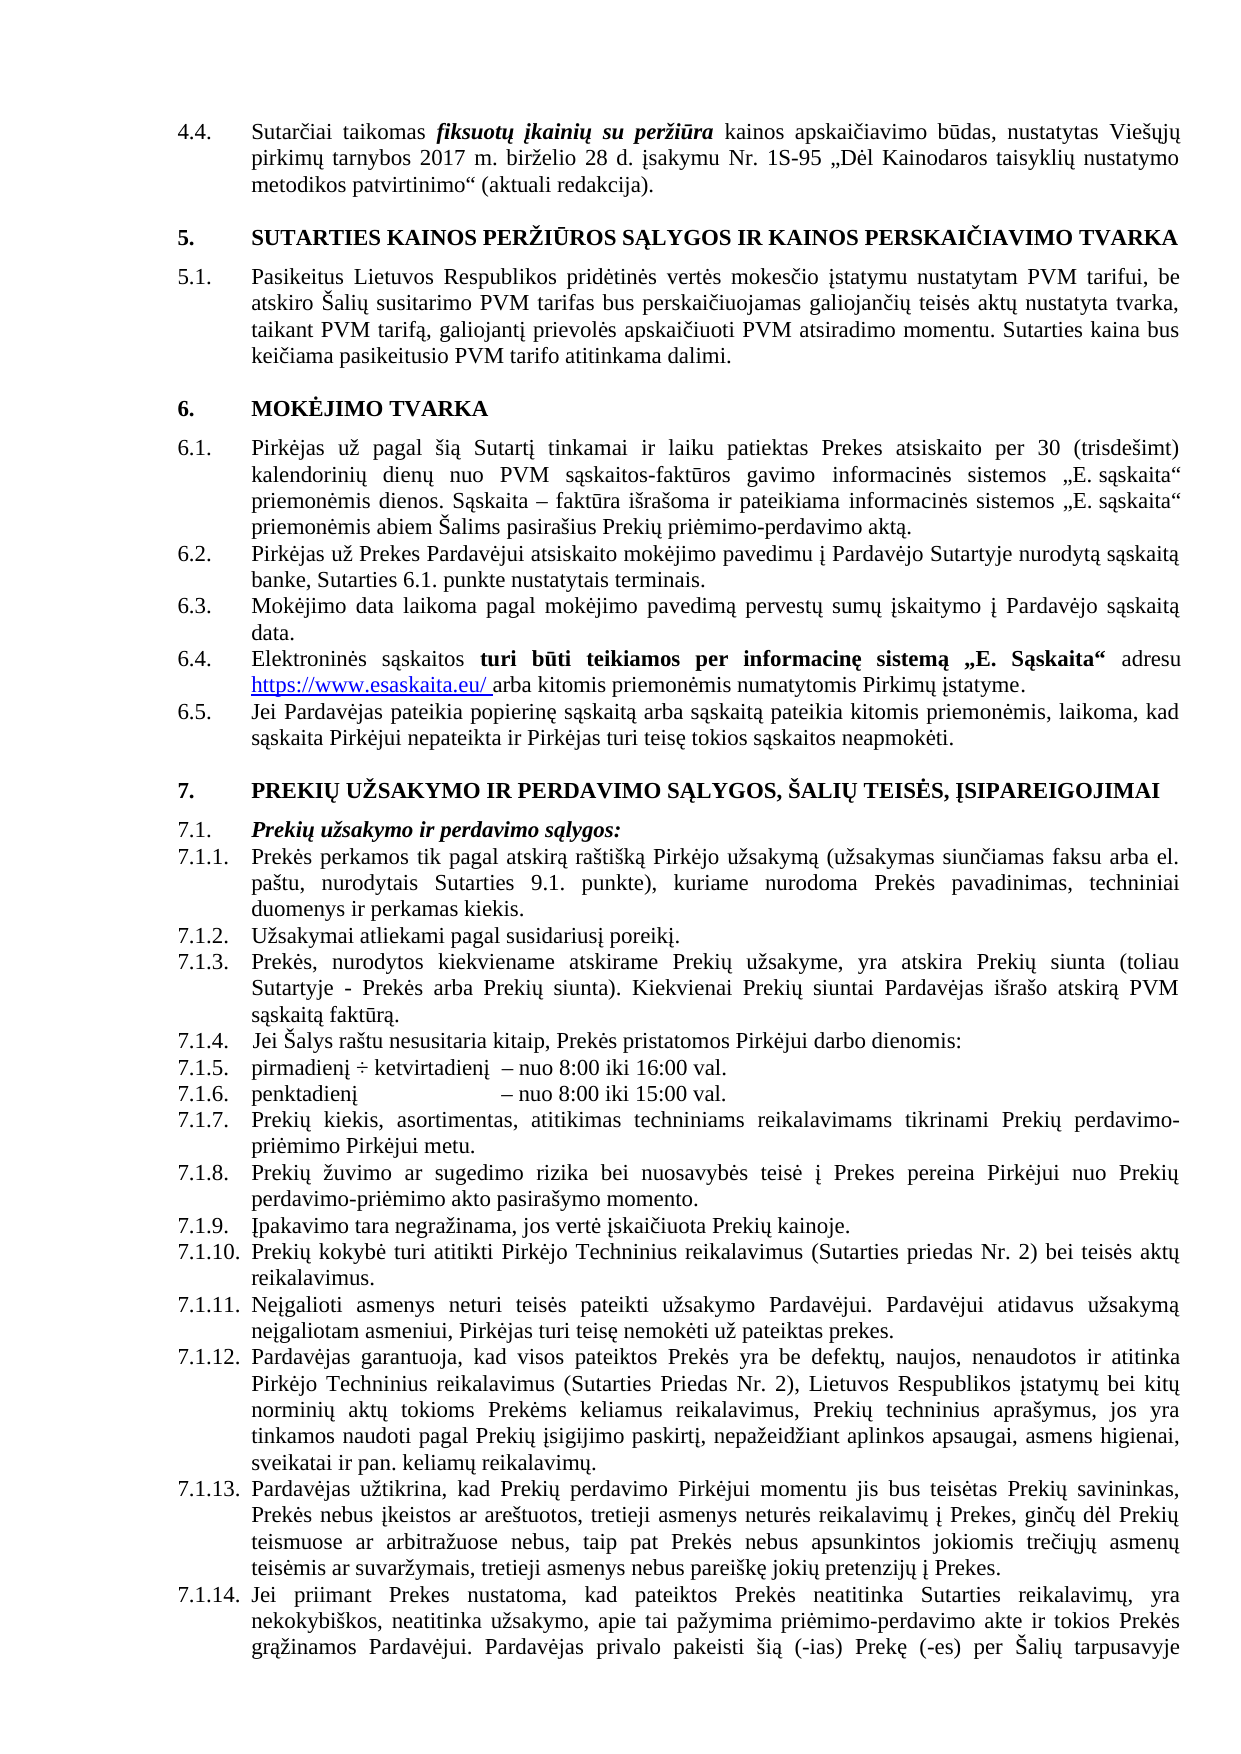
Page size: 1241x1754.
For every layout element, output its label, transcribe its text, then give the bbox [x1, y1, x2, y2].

text Pardavėjas garantuoja, kad visos pateiktos Prekės yra be defektų, naujos, nenaudotos ir atitinka Pirkėjo Techninius reikalavimus (Sutarties Priedas Nr. 2), Lietuvos Respublikos įstatymų bei kitų norminių aktų tokioms Prekėms keliamus reikalavimus, Prekių techninius aprašymus, jos yra tinkamos naudoti pagal Prekių įsigijimo paskirtį, nepažeidžiant aplinkos apsaugai, asmens higienai, sveikatai ir pan. keliamų reikalavimų. [177, 1343, 1181, 1475]
text Užsakymai atliekami pagal susidariusį poreikį. [177, 922, 1181, 948]
text Prekės, nurodytos kiekviename atskirame Prekių užsakyme, yra atskira Prekių siunta (toliau Sutartyje - Prekės arba Prekių siunta). Kiekvienai Prekių siuntai Pardavėjas išrašo atskirą PVM sąskaitą faktūrą. [177, 948, 1181, 1027]
list Mokėjimo data laikoma pagal mokėjimo pavedimą pervestų sumų įskaitymo į Pardavėjo sąskaitą data. [177, 592, 1181, 645]
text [177, 1581, 1181, 1660]
list Sutarčiai taikomas fiksuotų įkainių su peržiūra kainos apskaičiavimo būdas, nustatytas Viešųjų pirkimų tarnybos 2017 m. birželio 28 d. įsakymu Nr. 1S-95 „Dėl Kainodaros taisyklių nustatymo metodikos patvirtinimo“ (aktuali redakcija). [177, 118, 1181, 197]
text pirmadienį ÷ ketvirtadienį – nuo 8:00 iki 16:00 val. [177, 1053, 1181, 1080]
list PREKIŲ UŽSAKYMO IR PERDAVIMO SĄLYGOS, ŠALIŲ TEISĖS, ĮSIPAREIGOJIMAI [177, 777, 1181, 803]
list SUTARTIES KAINOS PERŽIŪROS SĄLYGOS ir kainos pERSKAIČIAVIMO TVARKA [177, 223, 1181, 250]
text Prekių kokybė turi atitikti Pirkėjo Techninius reikalavimus (Sutarties priedas Nr. 2) bei teisės aktų reikalavimus. [177, 1238, 1181, 1291]
text Prekių kiekis, asortimentas, atitikimas techniniams reikalavimams tikrinami Prekių perdavimo-priėmimo Pirkėjui metu. [177, 1106, 1181, 1159]
list Prekių užsakymo ir perdavimo sąlygos: [177, 816, 1181, 843]
text Prekių žuvimo ar sugedimo rizika bei nuosavybės teisė į Prekes pereina Pirkėjui nuo Prekių perdavimo-priėmimo akto pasirašymo momento. [177, 1159, 1181, 1212]
text Įpakavimo tara negražinama, jos vertė įskaičiuota Prekių kainoje. [177, 1212, 1181, 1238]
list Elektroninės sąskaitos turi būti teikiamos per informacinę sistemą „E. Sąskaita“ adresu https://www.esaskaita.eu/ arba kitomis priemonėmis numatytomis Pirkimų įstatyme. [177, 645, 1181, 698]
list Pasikeitus Lietuvos Respublikos pridėtinės vertės mokesčio įstatymu nustatytam PVM tarifui, be atskiro Šalių susitarimo PVM tarifas bus perskaičiuojamas galiojančių teisės aktų nustatyta tvarka, taikant PVM tarifą, galiojantį prievolės apskaičiuoti PVM atsiradimo momentu. Sutarties kaina bus keičiama pasikeitusio PVM tarifo atitinkama dalimi. [177, 263, 1181, 368]
text Pardavėjas užtikrina, kad Prekių perdavimo Pirkėjui momentu jis bus teisėtas Prekių savininkas, Prekės nebus įkeistos ar areštuotos, tretieji asmenys neturės reikalavimų į Prekes, ginčų dėl Prekių teismuose ar arbitražuose nebus, taip pat Prekės nebus apsunkintos jokiomis trečiųjų asmenų teisėmis ar suvaržymais, tretieji asmenys nebus pareiškę jokių pretenzijų į Prekes. [177, 1475, 1181, 1581]
text penktadienį – nuo 8:00 iki 15:00 val. [177, 1080, 1181, 1106]
list Pirkėjas už Prekes Pardavėjui atsiskaito mokėjimo pavedimu į Pardavėjo Sutartyje nurodytą sąskaitą banke, Sutarties 6.1. punkte nustatytais terminais. [177, 540, 1181, 592]
text Prekės perkamos tik pagal atskirą raštišką Pirkėjo užsakymą (užsakymas siunčiamas faksu arba el. paštu, nurodytais Sutarties 9.1. punkte), kuriame nurodoma Prekės pavadinimas, techniniai duomenys ir perkamas kiekis. [177, 843, 1181, 922]
list Jei Pardavėjas pateikia popierinę sąskaitą arba sąskaitą pateikia kitomis priemonėmis, laikoma, kad sąskaita Pirkėjui nepateikta ir Pirkėjas turi teisę tokios sąskaitos neapmokėti. [177, 698, 1181, 751]
list mokėjimo tvarka [177, 395, 1181, 421]
text Jei Šalys raštu nesusitaria kitaip, Prekės pristatomos Pirkėjui darbo dienomis: [177, 1027, 1181, 1053]
text Neįgalioti asmenys neturi teisės pateikti užsakymo Pardavėjui. Pardavėjui atidavus užsakymą neįgaliotam asmeniui, Pirkėjas turi teisę nemokėti už pateiktas prekes. [177, 1291, 1181, 1343]
list Pirkėjas už pagal šią Sutartį tinkamai ir laiku patiektas Prekes atsiskaito per 30 (trisdešimt) kalendorinių dienų nuo PVM sąskaitos-faktūros gavimo informacinės sistemos „E. sąskaita“ priemonėmis dienos. Sąskaita – faktūra išrašoma ir pateikiama informacinės sistemos „E. sąskaita“ priemonėmis abiem Šalims pasirašius Prekių priėmimo-perdavimo aktą. [177, 434, 1181, 540]
